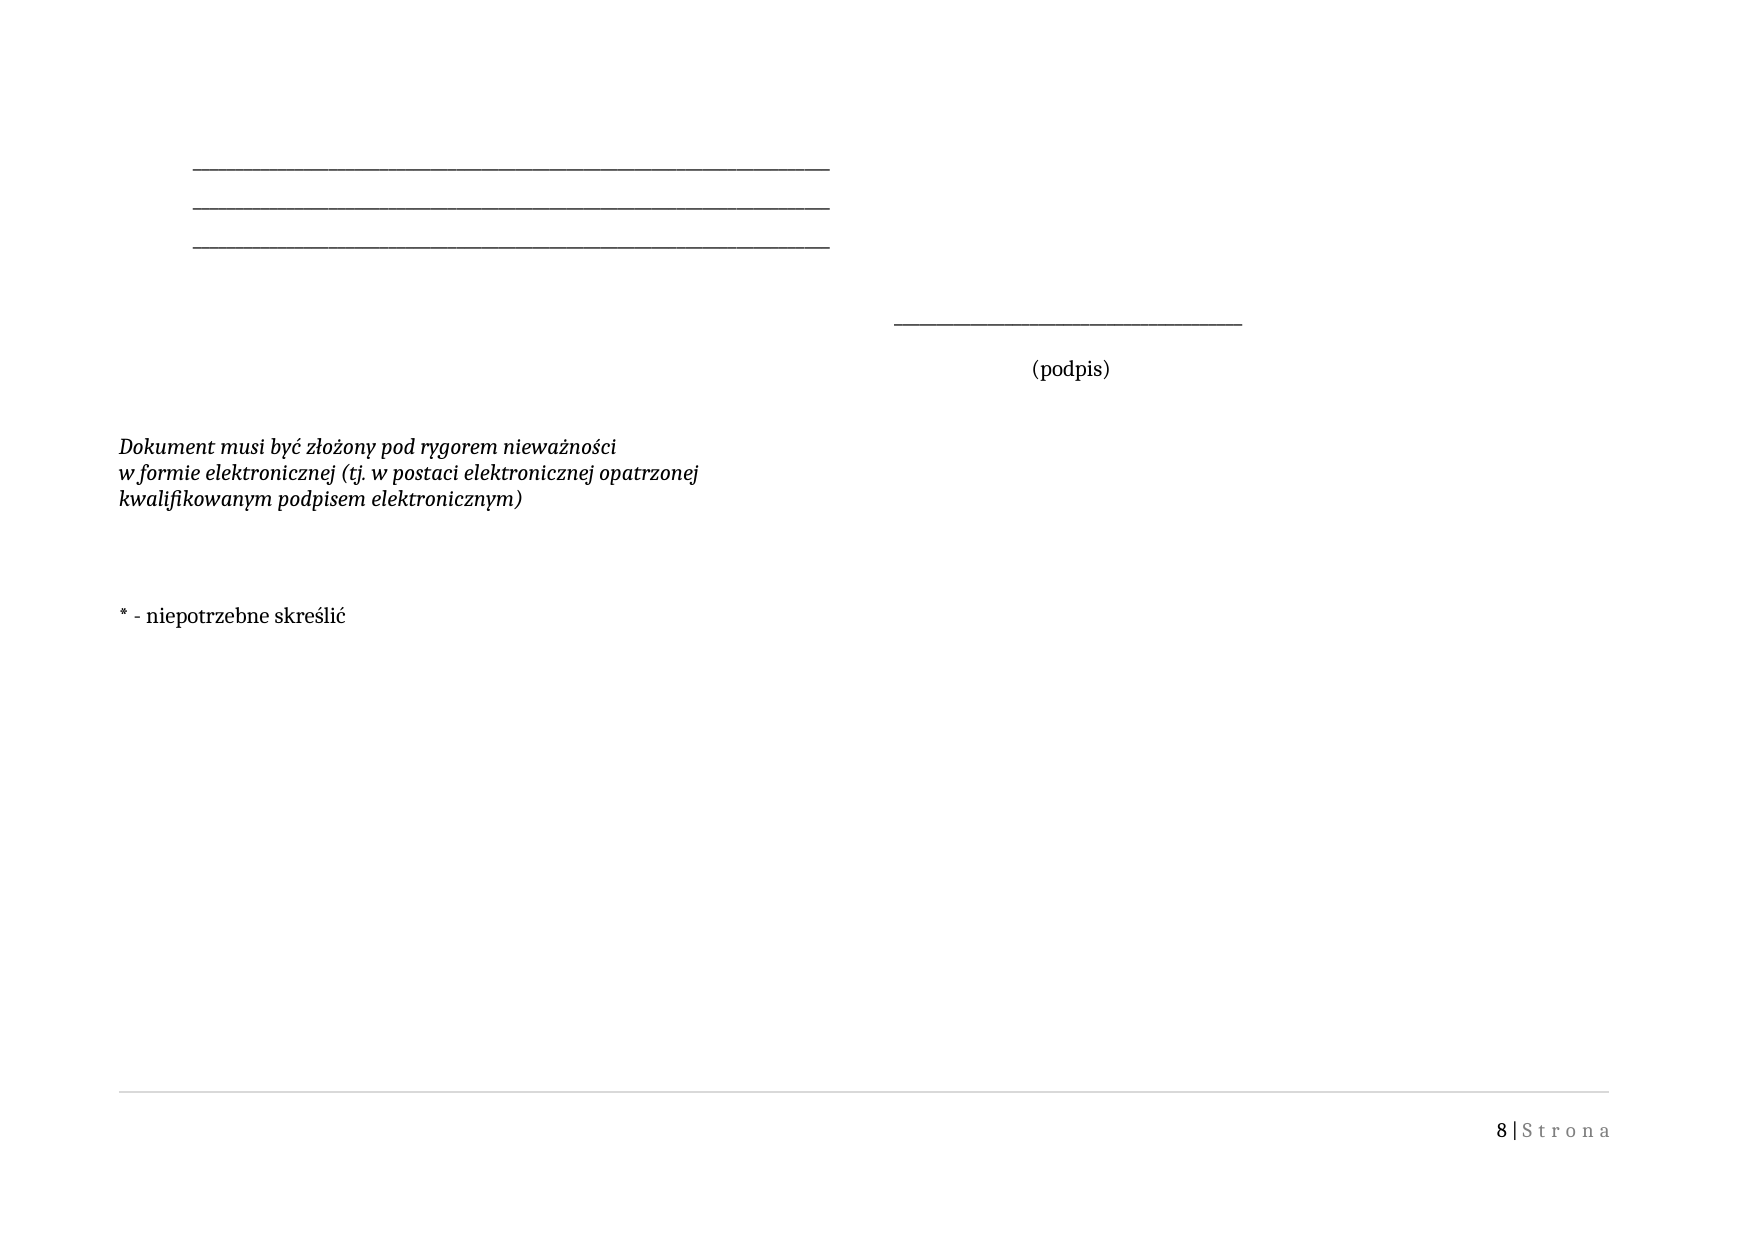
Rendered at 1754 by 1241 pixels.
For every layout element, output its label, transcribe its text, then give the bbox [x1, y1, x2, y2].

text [193, 187, 1609, 213]
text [193, 148, 1609, 174]
text Dokument musi być złożony pod rygorem nieważności w formie elektronicznej (tj. w postaci elektronicznej opatrzonej kwalifikowanym podpisem elektronicznym) [119, 433, 1609, 513]
text * - niepotrzebne skreślić [119, 603, 1609, 629]
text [193, 225, 1609, 252]
text _________________________________________ (podpis) [532, 303, 1609, 382]
